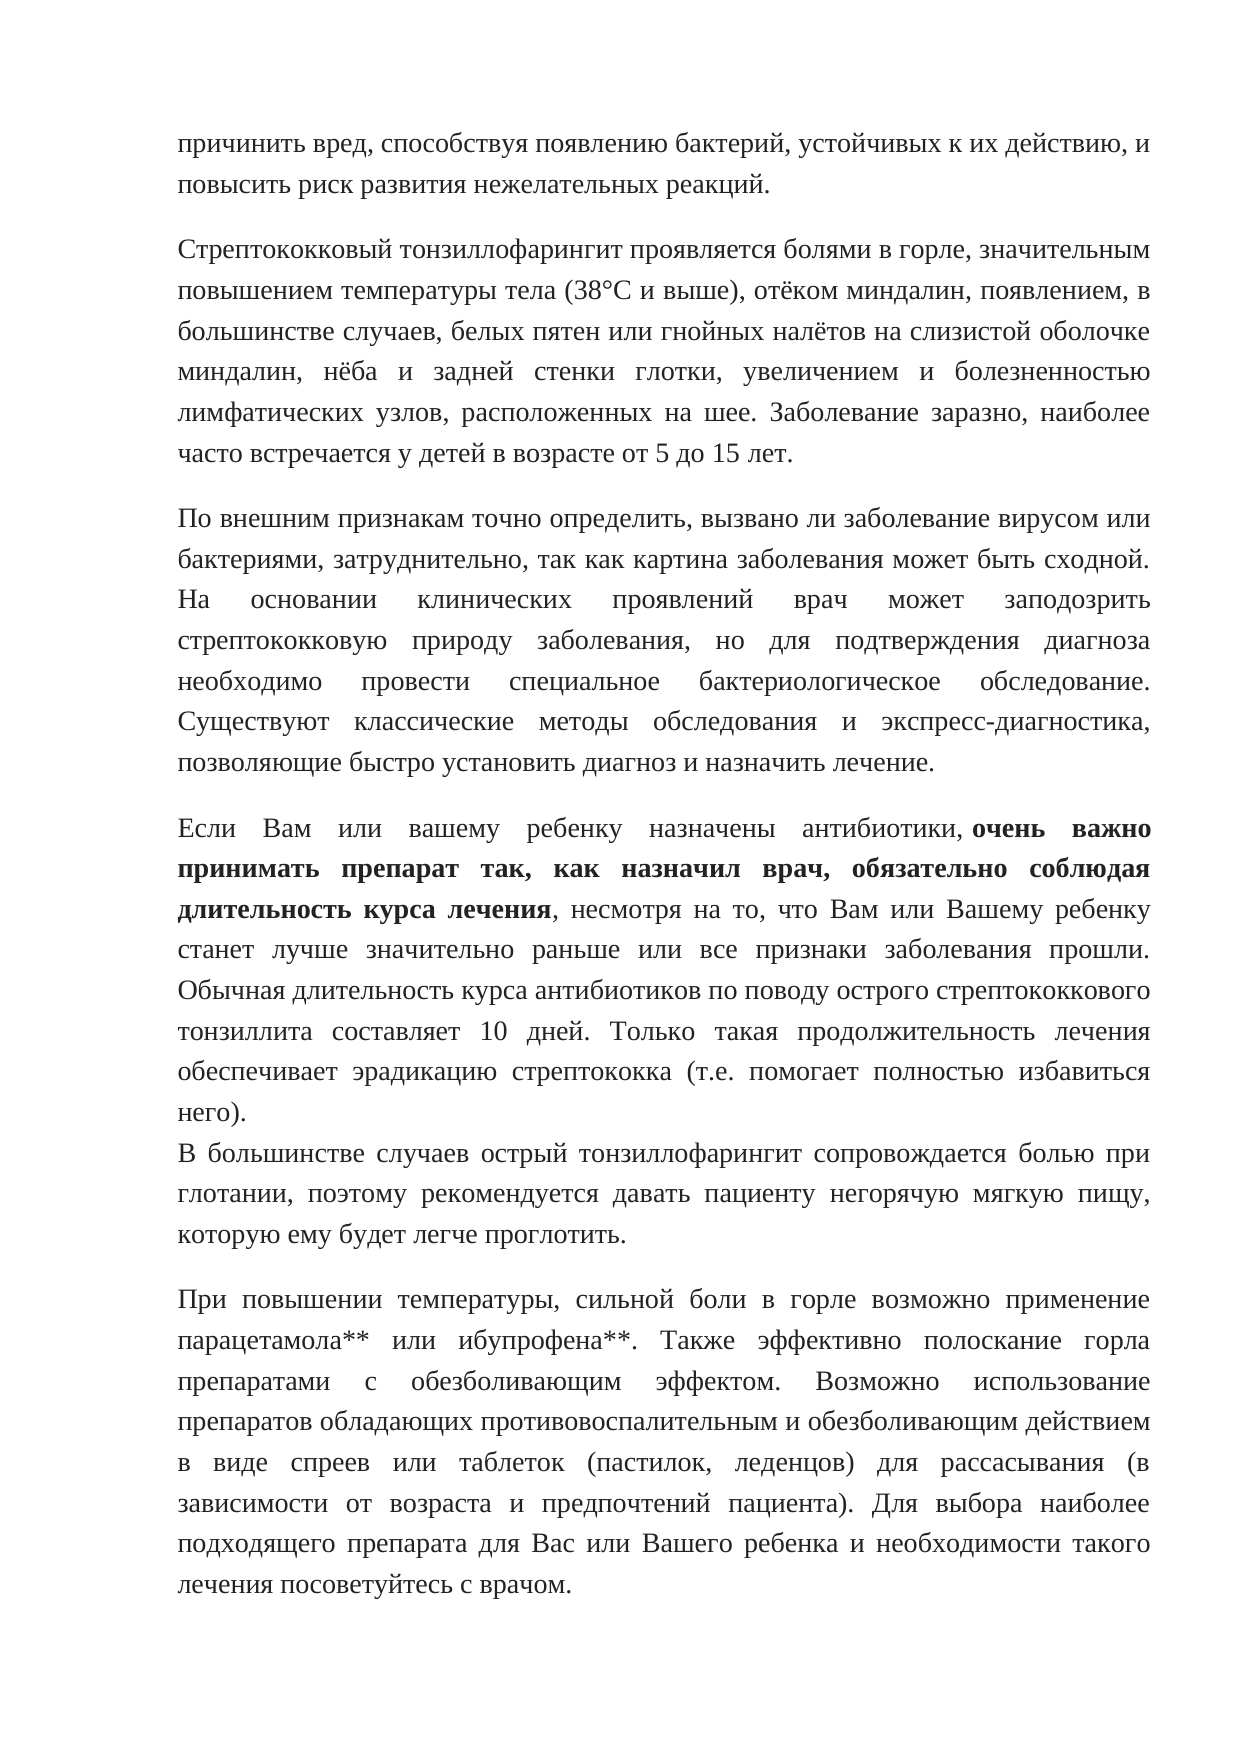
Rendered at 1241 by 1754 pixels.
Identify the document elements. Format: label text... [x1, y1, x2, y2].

text При повышении температуры, сильной боли в горле возможно применение парацетамола** или ибупрофена**. Также эффективно полоскание горла препаратами с обезболивающим эффектом. Возможно использование препаратов обладающих противовоспалительным и обезболивающим действием в виде спреев или таблеток (пастилок, леденцов) для рассасывания (в зависимости от возраста и предпочтений пациента). Для выбора наиболее подходящего препарата для Вас или Вашего ребенка и необходимости такого лечения посоветуйтесь с врачом. [177, 1274, 1152, 1599]
text Если Вам или вашему ребенку назначены антибиотики, очень важно принимать препарат так, как назначил врач, обязательно соблюдая длительность курса лечения, несмотря на то, что Вам или Вашему ребенку станет лучше значительно раньше или все признаки заболевания прошли. Обычная длительность курса антибиотиков по поводу острого стрептококкового тонзиллита составляет 10 дней. Только такая продолжительность лечения обеспечивает эрадикацию стрептококка (т.е. помогает полностью избавиться него). [177, 802, 1152, 1127]
text Стрептококковый тонзиллофарингит проявляется болями в горле, значительным повышением температуры тела (38°С и выше), отёком миндалин, появлением, в большинстве случаев, белых пятен или гнойных налётов на слизистой оболочке миндалин, нёба и задней стенки глотки, увеличением и болезненностью лимфатических узлов, расположенных на шее. Заболевание заразно, наиболее часто встречается у детей в возрасте от 5 до 15 лет. [177, 224, 1152, 468]
text В большинстве случаев острый тонзиллофарингит сопровождается болью при глотании, поэтому рекомендуется давать пациенту негорячую мягкую пищу, которую ему будет легче проглотить. [177, 1127, 1152, 1249]
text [177, 118, 1152, 199]
text По внешним признакам точно определить, вызвано ли заболевание вирусом или бактериями, затруднительно, так как картина заболевания может быть сходной. На основании клинических проявлений врач может заподозрить стрептококковую природу заболевания, но для подтверждения диагноза необходимо провести специальное бактериологическое обследование. Существуют классические методы обследования и экспресс-диагностика, позволяющие быстро установить диагноз и назначить лечение. [177, 493, 1152, 777]
